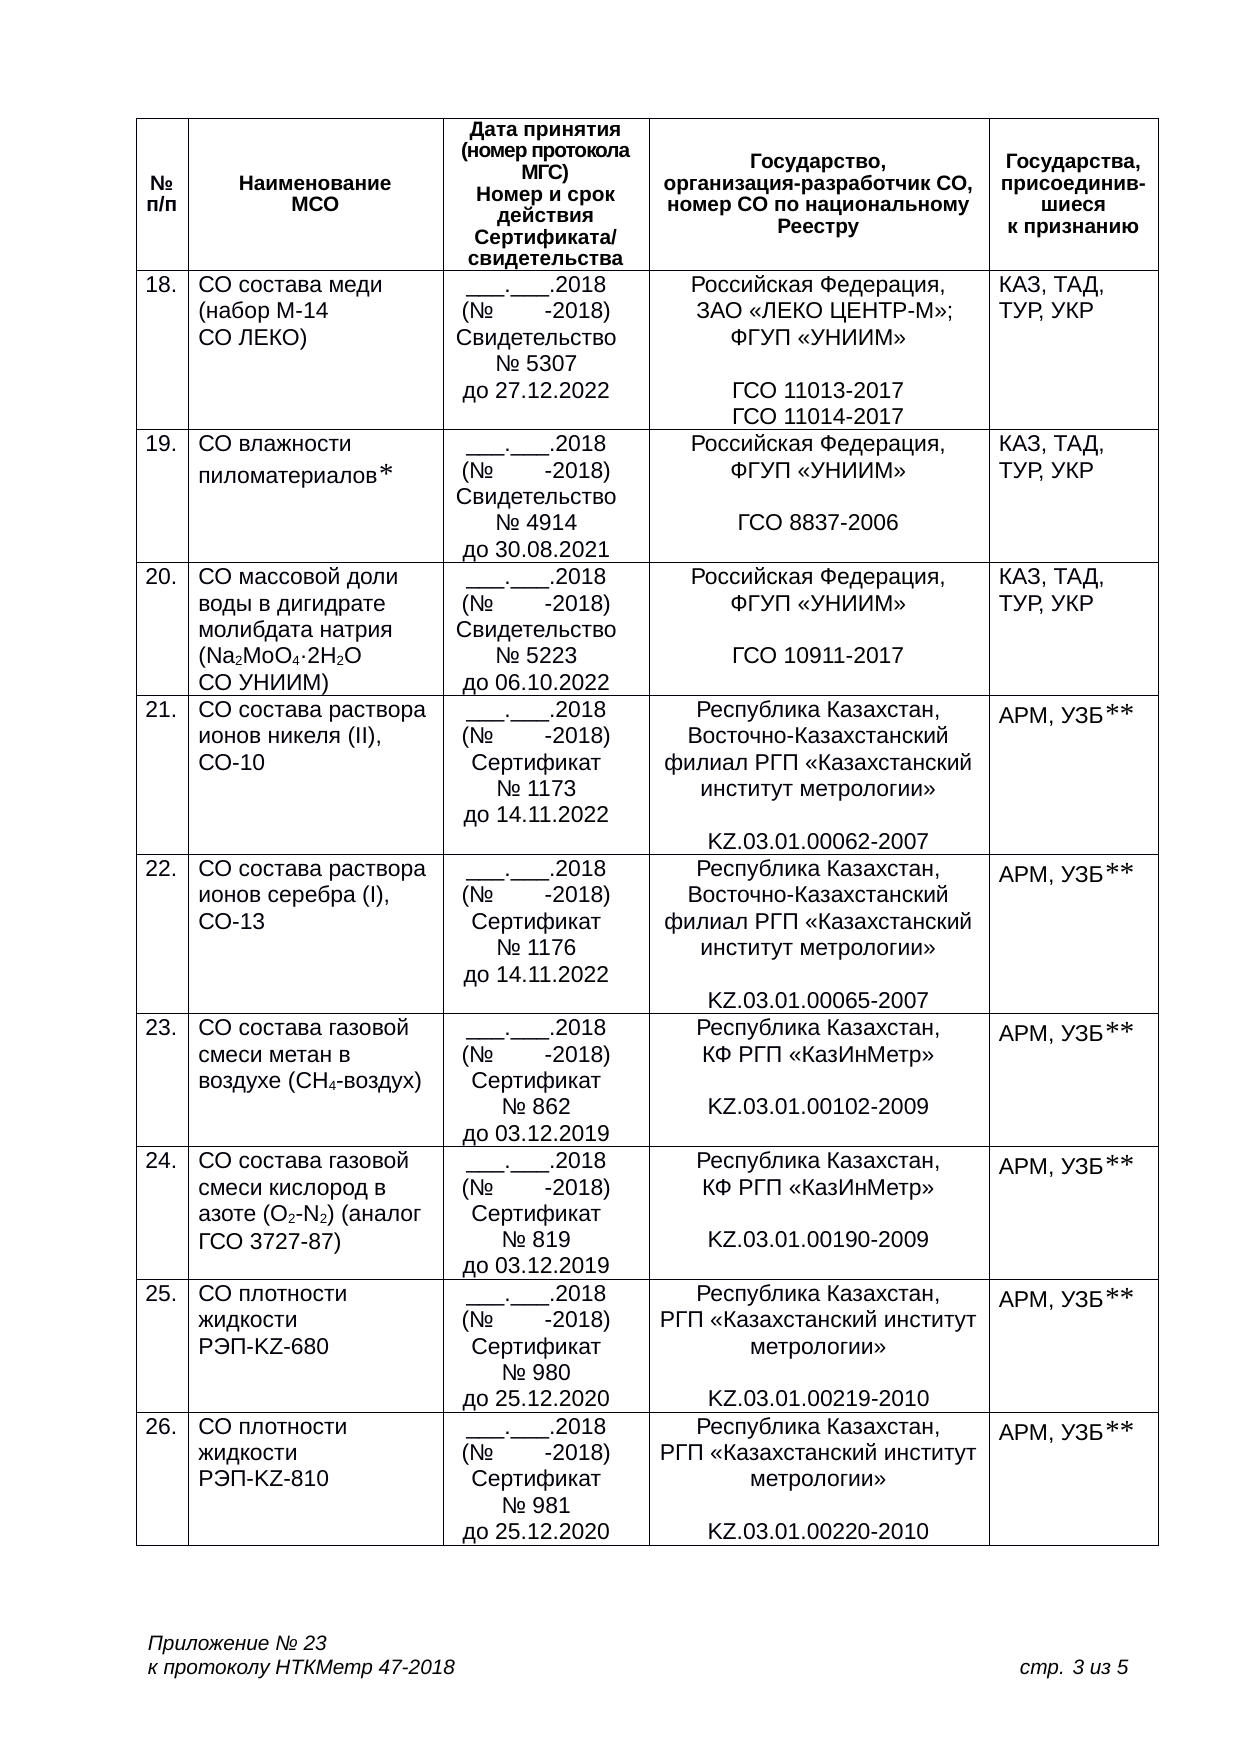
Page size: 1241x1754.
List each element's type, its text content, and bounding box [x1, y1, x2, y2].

table_cell СО состава раствора ионов серебра (I), СО-13 [189, 855, 443, 1013]
table_cell Республика Казахстан, КФ РГП «КазИнМетр» KZ.03.01.00190-2009 [650, 1147, 989, 1279]
table_cell СО влажности пиломатериалов* [189, 430, 443, 562]
table_cell Республика Казахстан, РГП «Казахстанский институт метрологии» KZ.03.01.00220-2010 [650, 1413, 989, 1544]
table_header Государства, присоединив-шиеся к признанию [990, 119, 1158, 270]
table_cell [137, 430, 188, 562]
table_cell [137, 696, 188, 854]
table_cell Республика Казахстан, Восточно-Казахстанский филиал РГП «Казахстанский институт метрологии» KZ.03.01.00062-2007 [650, 696, 989, 854]
table_cell КАЗ, ТАД, ТУР, УКР [990, 271, 1158, 429]
table_cell АРМ, УЗБ** [990, 855, 1158, 1013]
table_cell Российская Федерация, ФГУП «УНИИМ» ГСО 10911-2017 [650, 563, 989, 695]
table_cell [137, 563, 188, 695]
table_cell Российская Федерация, ЗАО «ЛЕКО ЦЕНТР-М»; ФГУП «УНИИМ» ГСО 11013-2017 ГСО 11014-2017 [650, 271, 989, 429]
table_cell ___.___.2018 (№ -2018) Свидетельство № 5223 до 06.10.2022 [444, 563, 649, 695]
table_header Наименование МСО [189, 119, 443, 270]
table_cell [137, 271, 188, 429]
table_cell Российская Федерация, ФГУП «УНИИМ» ГСО 8837-2006 [650, 430, 989, 562]
table_header Государство, организация-разработчик СО, номер СО по национальному Реестру [650, 119, 989, 270]
table_cell АРМ, УЗБ** [990, 1147, 1158, 1279]
table_cell КАЗ, ТАД, ТУР, УКР [990, 430, 1158, 562]
table_cell ___.___.2018 (№ -2018) Сертификат № 1173 до 14.11.2022 [444, 696, 649, 854]
table_cell [137, 1280, 188, 1412]
table_header № п/п [137, 119, 188, 270]
table_cell СО массовой доли воды в дигидрате молибдата натрия (Na2MoO4·2H2O СО УНИИМ) [189, 563, 443, 695]
table_cell СО состава газовой смеси метан в воздухе (CH4-воздух) [189, 1014, 443, 1146]
table_cell СО плотности жидкости РЭП-KZ-680 [189, 1280, 443, 1412]
table_cell АРМ, УЗБ** [990, 696, 1158, 854]
table_cell [137, 1147, 188, 1279]
table_cell ___.___.2018 (№ -2018) Сертификат № 862 до 03.12.2019 [444, 1014, 649, 1146]
table_cell [137, 1413, 188, 1544]
table_cell ___.___.2018 (№ -2018) Сертификат № 819 до 03.12.2019 [444, 1147, 649, 1279]
table_cell ___.___.2018 (№ -2018) Сертификат № 981 до 25.12.2020 [444, 1413, 649, 1544]
table_cell ___.___.2018 (№ -2018) Сертификат № 1176 до 14.11.2022 [444, 855, 649, 1013]
table_cell АРМ, УЗБ** [990, 1014, 1158, 1146]
table_cell Республика Казахстан, РГП «Казахстанский институт метрологии» KZ.03.01.00219-2010 [650, 1280, 989, 1412]
table_cell Республика Казахстан, Восточно-Казахстанский филиал РГП «Казахстанский институт метрологии» KZ.03.01.00065-2007 [650, 855, 989, 1013]
table_cell СО плотности жидкости РЭП-KZ-810 [189, 1413, 443, 1544]
table_cell СО состава газовой смеси кислород в азоте (O2-N2) (аналог ГСО 3727-87) [189, 1147, 443, 1279]
table_cell [137, 1014, 188, 1146]
table_header Дата принятия (номер протокола МГС) Номер и срок действия Сертификата/ свидетельства [444, 119, 649, 270]
table_cell СО состава раствора ионов никеля (II), СО-10 [189, 696, 443, 854]
table_cell СО состава меди (набор М-14 СО ЛЕКО) [189, 271, 443, 429]
table_cell КАЗ, ТАД, ТУР, УКР [990, 563, 1158, 695]
table_cell Республика Казахстан, КФ РГП «КазИнМетр» KZ.03.01.00102-2009 [650, 1014, 989, 1146]
table_cell АРМ, УЗБ** [990, 1280, 1158, 1412]
table_cell [137, 855, 188, 1013]
table_cell АРМ, УЗБ** [990, 1413, 1158, 1544]
table_cell ___.___.2018 (№ -2018) Сертификат № 980 до 25.12.2020 [444, 1280, 649, 1412]
table_cell ___.___.2018 (№ -2018) Свидетельство № 4914 до 30.08.2021 [444, 430, 649, 562]
table_cell ___.___.2018 (№ -2018) Свидетельство № 5307 до 27.12.2022 [444, 271, 649, 429]
